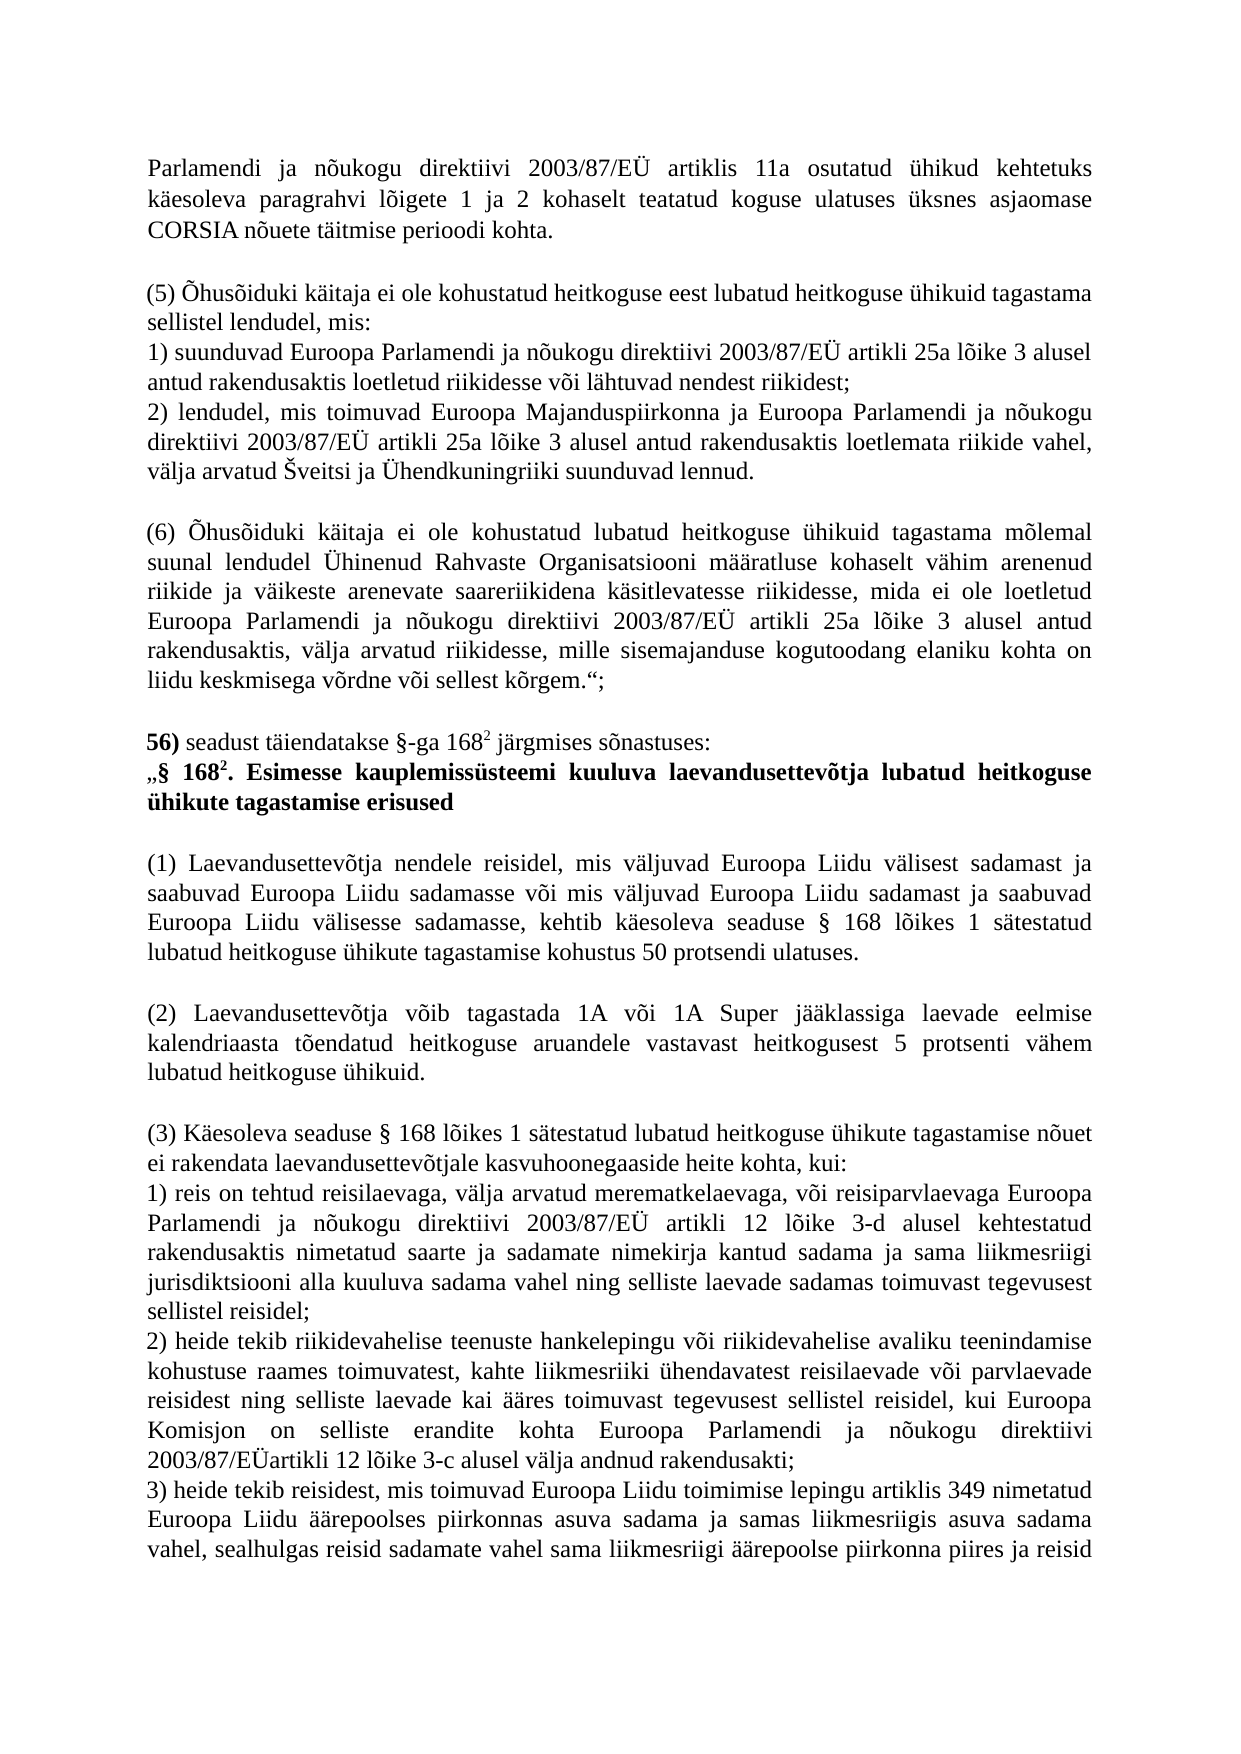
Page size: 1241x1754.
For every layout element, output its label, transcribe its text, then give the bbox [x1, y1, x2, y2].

text (6) Õhusõiduki käitaja ei ole kohustatud lubatud heitkoguse ühikuid tagastama mõlemal suunal lendudel Ühinenud Rahvaste Organisatsiooni määratluse kohaselt vähim arenenud riikide ja väikeste arenevate saareriikidena käsitlevatesse riikidesse, mida ei ole loetletud Euroopa Parlamendi ja nõukogu direktiivi 2003/87/EÜ artikli 25a lõike 3 alusel antud rakendusaktis, välja arvatud riikidesse, mille sisemajanduse kogutoodang elaniku kohta on liidu keskmisega võrdne või sellest kõrgem.“; [146, 517, 1093, 694]
text 1) reis on tehtud reisilaevaga, välja arvatud merematkelaevaga, või reisiparvlaevaga Euroopa Parlamendi ja nõukogu direktiivi 2003/87/EÜ artikli 12 lõike 3-d alusel kehtestatud rakendusaktis nimetatud saarte ja sadamate nimekirja kantud sadama ja sama liikmesriigi jurisdiktsiooni alla kuuluva sadama vahel ning selliste laevade sadamas toimuvast tegevusest sellistel reisidel; [146, 1178, 1093, 1325]
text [146, 1475, 1093, 1563]
text 56) seadust täiendatakse §-ga 1682 järgmises sõnastuses: [146, 727, 1093, 756]
text (2) Laevandusettevõtja võib tagastada 1A või 1A Super jääklassiga laevade eelmise kalendriaasta tõendatud heitkoguse aruandele vastavast heitkogusest 5 protsenti vähem lubatud heitkoguse ühikuid. [147, 998, 1093, 1086]
subtitle „§ 1682. Esimesse kauplemissüsteemi kuuluva laevandusettevõtja lubatud heitkoguse ühikute tagastamise erisused [146, 757, 1092, 816]
text 2) lendudel, mis toimuvad Euroopa Majanduspiirkonna ja Euroopa Parlamendi ja nõukogu direktiivi 2003/87/EÜ artikli 25a lõike 3 alusel antud rakendusaktis loetlemata riikide vahel, välja arvatud Šveitsi ja Ühendkuningriiki suunduvad lennud. [147, 397, 1093, 485]
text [147, 153, 1093, 244]
text (3) Käesoleva seaduse § 168 lõikes 1 sätestatud lubatud heitkoguse ühikute tagastamise nõuet ei rakendata laevandusettevõtjale kasvuhoonegaaside heite kohta, kui: [147, 1118, 1093, 1177]
text (1) Laevandusettevõtja nendele reisidel, mis väljuvad Euroopa Liidu välisest sadamast ja saabuvad Euroopa Liidu sadamasse või mis väljuvad Euroopa Liidu sadamast ja saabuvad Euroopa Liidu välisesse sadamasse, kehtib käesoleva seaduse § 168 lõikes 1 sätestatud lubatud heitkoguse ühikute tagastamise kohustus 50 protsendi ulatuses. [147, 848, 1093, 966]
text (5) Õhusõiduki käitaja ei ole kohustatud heitkoguse eest lubatud heitkoguse ühikuid tagastama sellistel lendudel, mis: [146, 278, 1093, 336]
text 2) heide tekib riikidevahelise teenuste hankelepingu või riikidevahelise avaliku teenindamise kohustuse raames toimuvatest, kahte liikmesriiki ühendavatest reisilaevade või parvlaevade reisidest ning selliste laevade kai ääres toimuvast tegevusest sellistel reisidel, kui Euroopa Komisjon on selliste erandite kohta Euroopa Parlamendi ja nõukogu direktiivi 2003/87/EÜartikli 12 lõike 3-c alusel välja andnud rakendusakti; [146, 1326, 1093, 1473]
text 1) suunduvad Euroopa Parlamendi ja nõukogu direktiivi 2003/87/EÜ artikli 25a lõike 3 alusel antud rakendusaktis loetletud riikidesse või lähtuvad nendest riikidest; [147, 337, 1093, 396]
